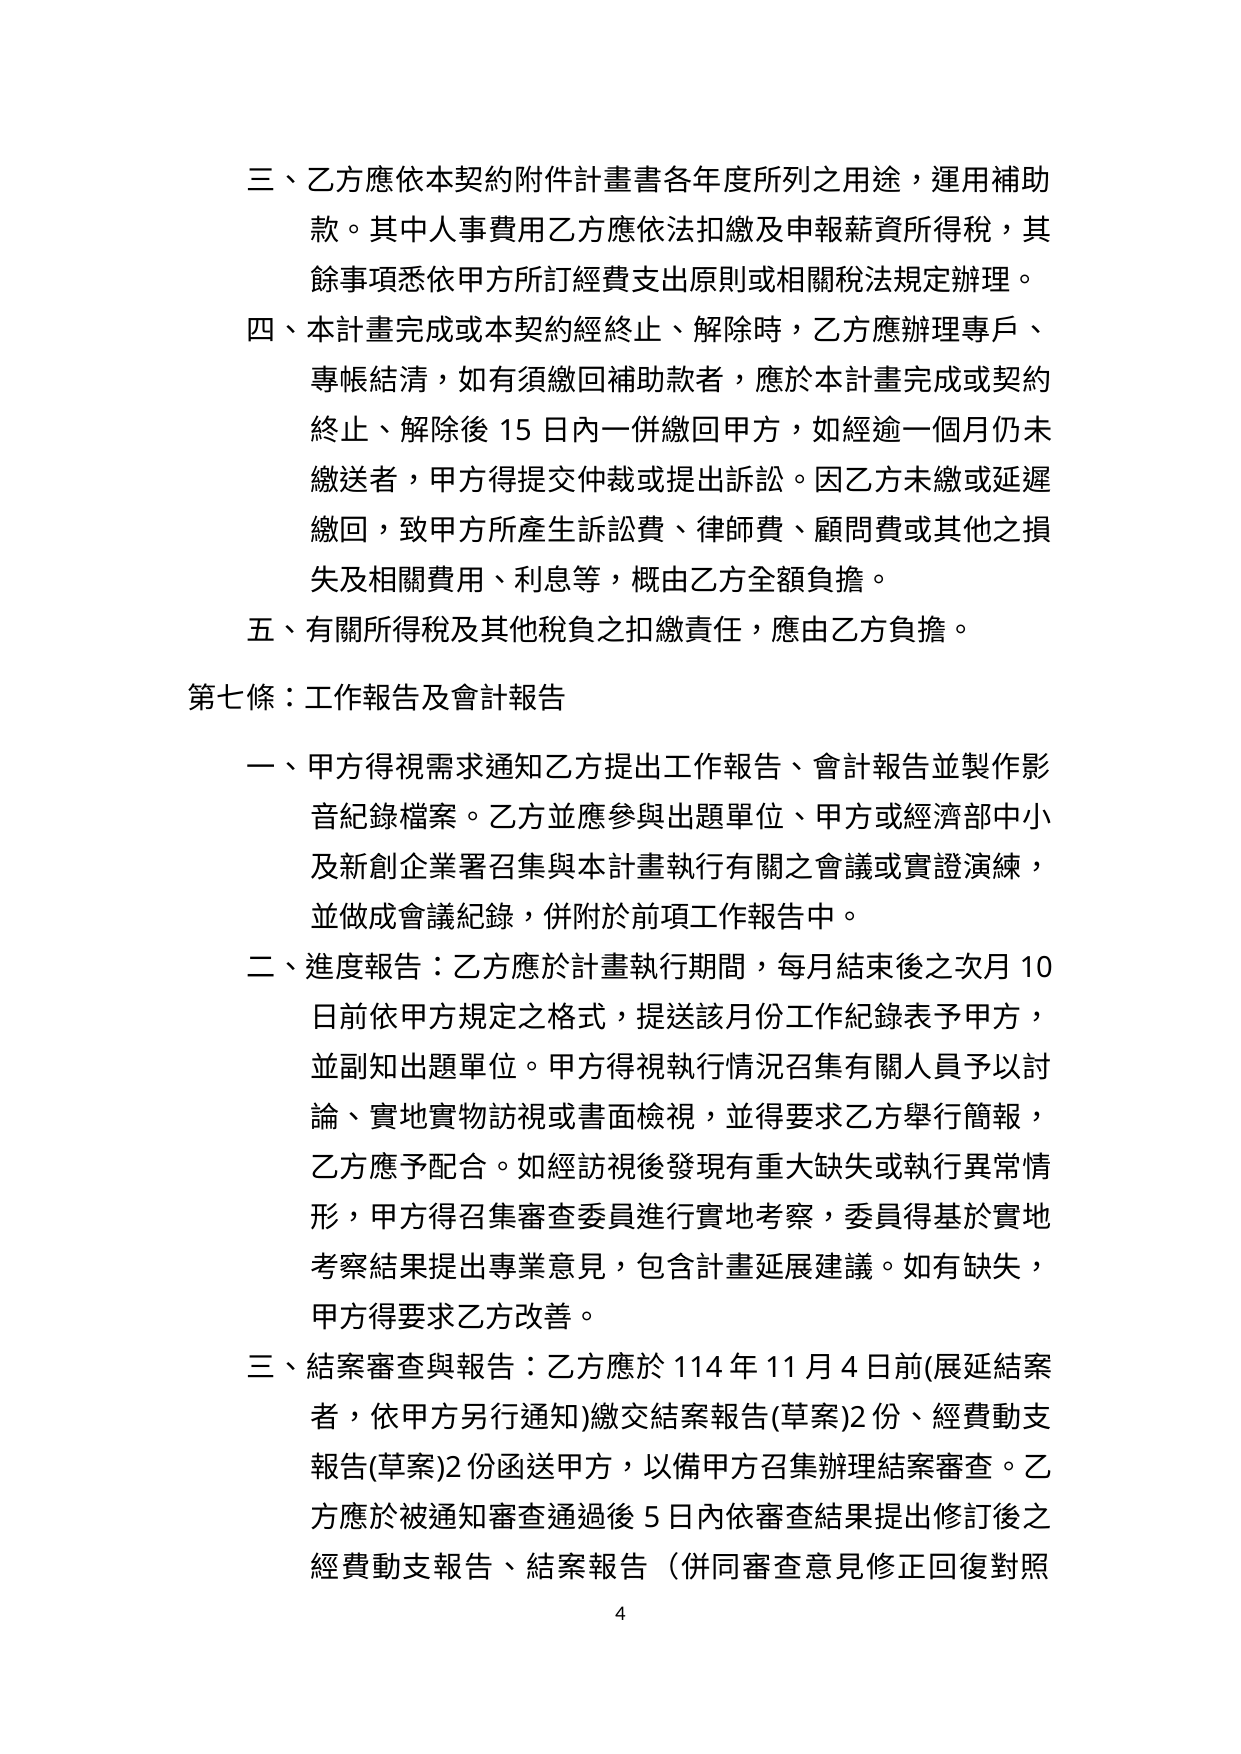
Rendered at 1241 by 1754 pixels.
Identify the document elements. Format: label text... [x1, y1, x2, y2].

text 一、甲方得視需求通知乙方提出工作報告、會計報告並製作影音紀錄檔案。乙方並應參與出題單位、甲方或經濟部中小及新創企業署召集與本計畫執行有關之會議或實證演練，並做成會議紀錄，併附於前項工作報告中。 [246, 737, 1053, 937]
text 二、進度報告：乙方應於計畫執行期間，每月結束後之次月10日前依甲方規定之格式，提送該月份工作紀錄表予甲方，並副知出題單位。甲方得視執行情況召集有關人員予以討論、實地實物訪視或書面檢視，並得要求乙方舉行簡報，乙方應予配合。如經訪視後發現有重大缺失或執行異常情形，甲方得召集審查委員進行實地考察，委員得基於實地考察結果提出專業意見，包含計畫延展建議。如有缺失，甲方得要求乙方改善。 [246, 937, 1053, 1337]
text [246, 1337, 1053, 1587]
text 第七條：工作報告及會計報告 [187, 669, 1053, 719]
text 四、本計畫完成或本契約經終止、解除時，乙方應辦理專戶、專帳結清，如有須繳回補助款者，應於本計畫完成或契約終止、解除後 15 日內一併繳回甲方，如經逾一個月仍未繳送者，甲方得提交仲裁或提出訴訟。因乙方未繳或延遲繳回，致甲方所產生訴訟費、律師費、顧問費或其他之損失及相關費用、利息等，概由乙方全額負擔。 [246, 300, 1053, 600]
text 五、有關所得稅及其他稅負之扣繳責任，應由乙方負擔。 [246, 600, 1053, 650]
text 三、乙方應依本契約附件計畫書各年度所列之用途，運用補助款。其中人事費用乙方應依法扣繳及申報薪資所得稅，其餘事項悉依甲方所訂經費支出原則或相關稅法規定辦理。 [246, 150, 1053, 300]
